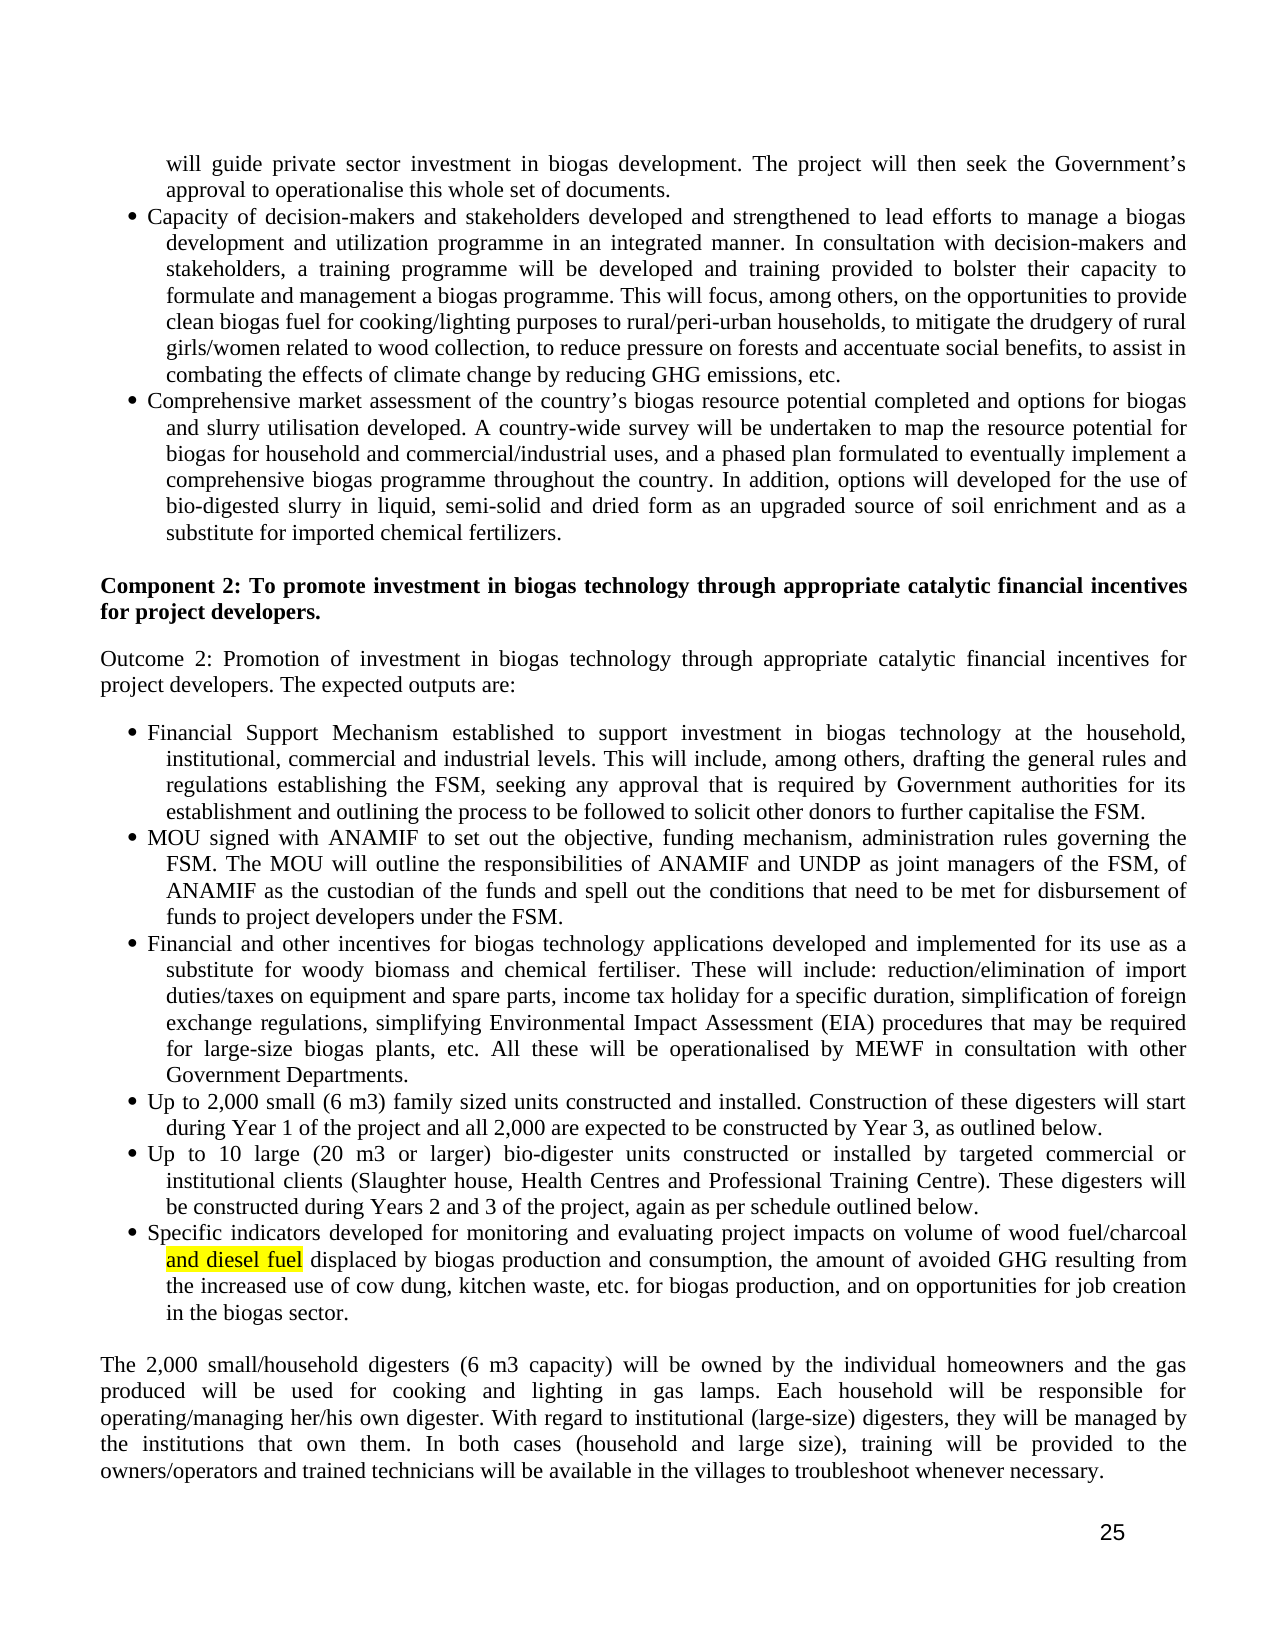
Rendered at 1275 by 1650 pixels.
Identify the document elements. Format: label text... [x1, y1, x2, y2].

text Component 2: To promote investment in biogas technology through appropriate catalytic financial incentives for project developers. [100, 572, 1188, 624]
list Up to 10 large (20 m3 or larger) bio-digester units constructed or installed by targeted commercial or institutional clients (Slaughter house, Health Centres and Professional Training Centre). These digesters will be constructed during Years 2 and 3 of the project, again as per schedule outlined below. [128, 1140, 1188, 1219]
text Outcome 2: Promotion of investment in biogas technology through appropriate catalytic financial incentives for project developers. The expected outputs are: [100, 645, 1188, 698]
list Financial and other incentives for biogas technology applications developed and implemented for its use as a substitute for woody biomass and chemical fertiliser. These will include: reduction/elimination of import duties/taxes on equipment and spare parts, income tax holiday for a specific duration, simplification of foreign exchange regulations, simplifying Environmental Impact Assessment (EIA) procedures that may be required for large-size biogas plants, etc. All these will be operationalised by MEWF in consultation with other Government Departments. [128, 929, 1188, 1088]
text The 2,000 small/household digesters (6 m3 capacity) will be owned by the individual homeowners and the gas produced will be used for cooking and lighting in gas lamps. Each household will be responsible for operating/managing her/his own digester. With regard to institutional (large-size) digesters, they will be managed by the institutions that own them. In both cases (household and large size), training will be provided to the owners/operators and trained technicians will be available in the villages to troubleshoot whenever necessary. [100, 1351, 1188, 1483]
list Comprehensive market assessment of the country’s biogas resource potential completed and options for biogas and slurry utilisation developed. A country-wide survey will be undertaken to map the resource potential for biogas for household and commercial/industrial uses, and a phased plan formulated to eventually implement a comprehensive biogas programme throughout the country. In addition, options will developed for the use of bio-digested slurry in liquid, semi-solid and dried form as an upgraded source of soil enrichment and as a substitute for imported chemical fertilizers. [128, 387, 1188, 545]
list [128, 150, 1188, 203]
list Up to 2,000 small (6 m3) family sized units constructed and installed. Construction of these digesters will start during Year 1 of the project and all 2,000 are expected to be constructed by Year 3, as outlined below. [128, 1088, 1188, 1140]
list MOU signed with ANAMIF to set out the objective, funding mechanism, administration rules governing the FSM. The MOU will outline the responsibilities of ANAMIF and UNDP as joint managers of the FSM, of ANAMIF as the custodian of the funds and spell out the conditions that need to be met for disbursement of funds to project developers under the FSM. [128, 824, 1188, 929]
list Capacity of decision-makers and stakeholders developed and strengthened to lead efforts to manage a biogas development and utilization programme in an integrated manner. In consultation with decision-makers and stakeholders, a training programme will be developed and training provided to bolster their capacity to formulate and management a biogas programme. This will focus, among others, on the opportunities to provide clean biogas fuel for cooking/lighting purposes to rural/peri-urban households, to mitigate the drudgery of rural girls/women related to wood collection, to reduce pressure on forests and accentuate social benefits, to assist in combating the effects of climate change by reducing GHG emissions, etc. [128, 203, 1188, 387]
list Specific indicators developed for monitoring and evaluating project impacts on volume of wood fuel/charcoal and diesel fuel displaced by biogas production and consumption, the amount of avoided GHG resulting from the increased use of cow dung, kitchen waste, etc. for biogas production, and on opportunities for job creation in the biogas sector. [128, 1219, 1188, 1325]
list Financial Support Mechanism established to support investment in biogas technology at the household, institutional, commercial and industrial levels. This will include, among others, drafting the general rules and regulations establishing the FSM, seeking any approval that is required by Government authorities for its establishment and outlining the process to be followed to solicit other donors to further capitalise the FSM. [128, 719, 1188, 824]
